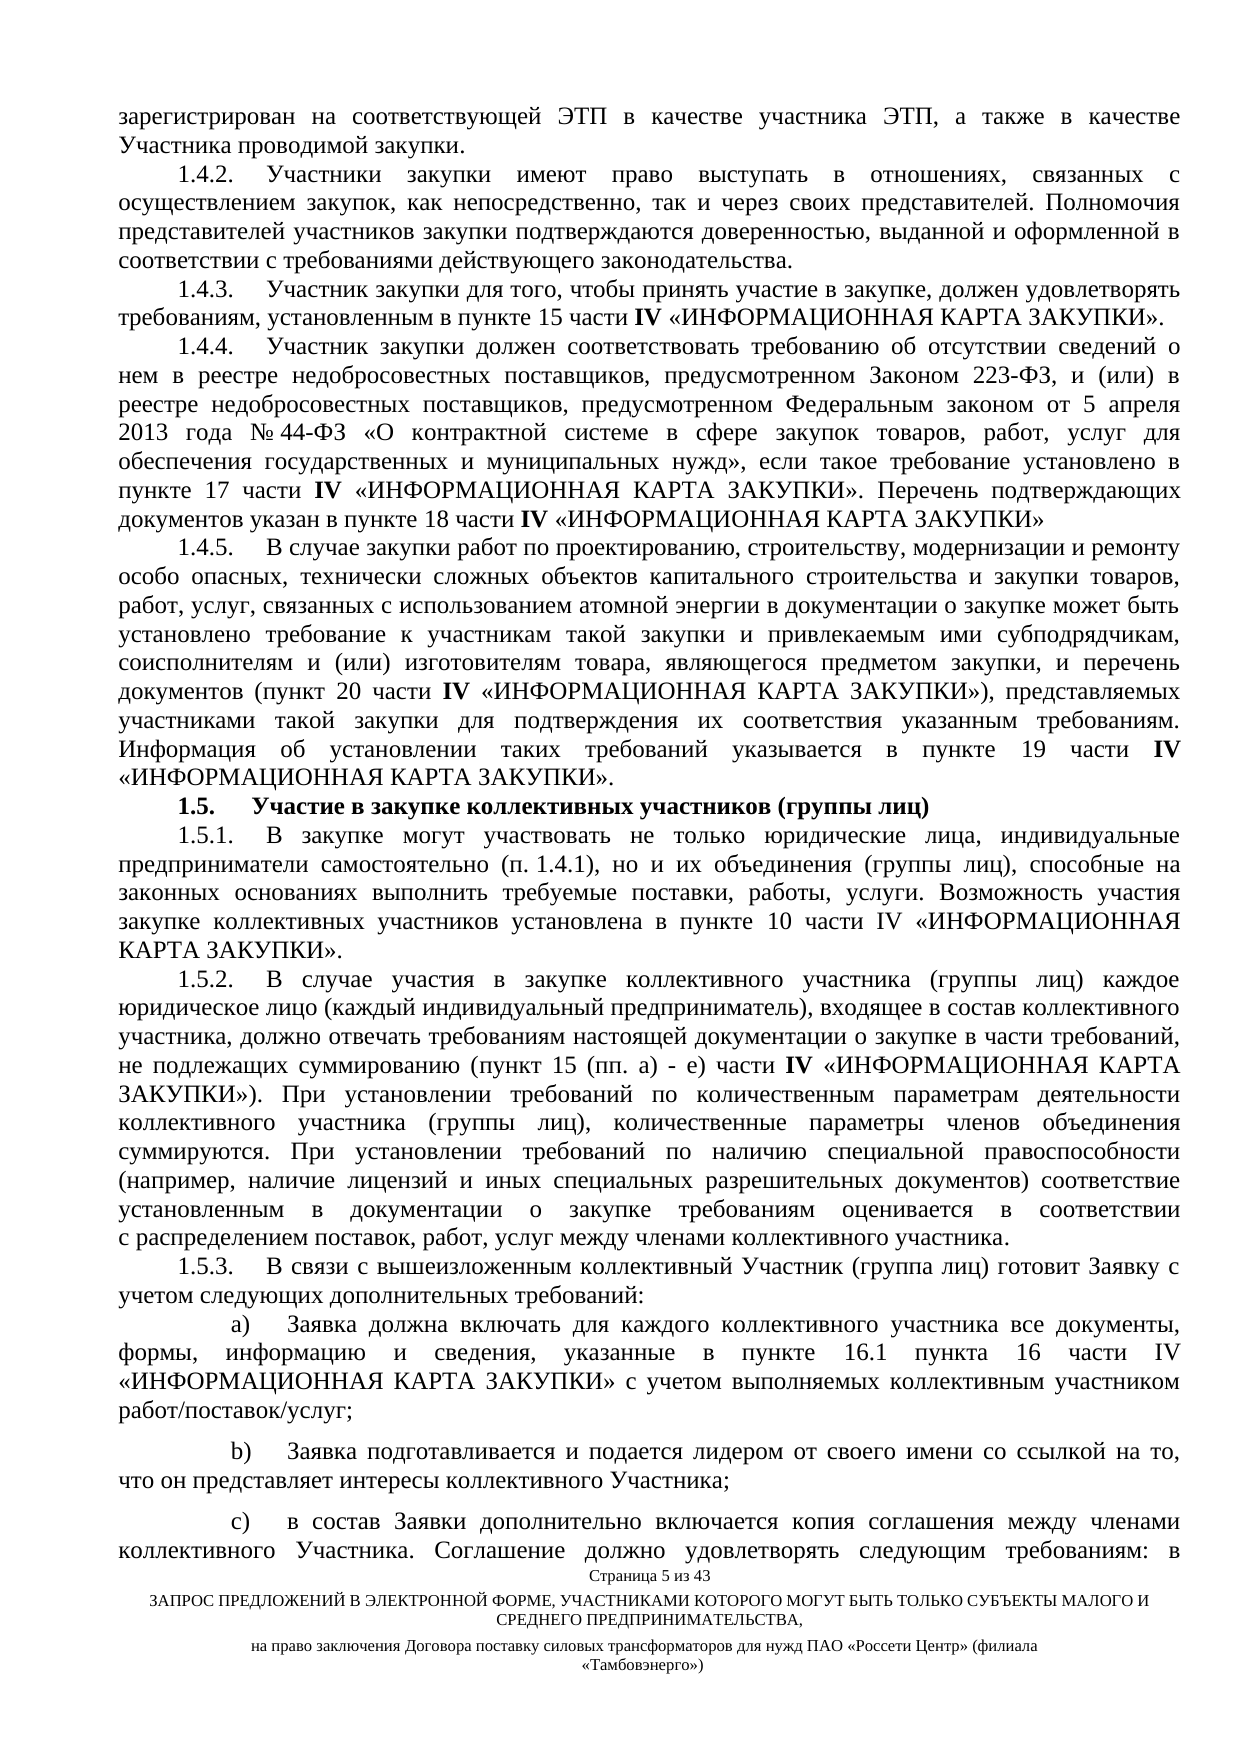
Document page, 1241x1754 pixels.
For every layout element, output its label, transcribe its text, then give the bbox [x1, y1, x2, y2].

subtitle Участник закупки для того, чтобы принять участие в закупке, должен удовлетворять требованиям, установленным в пункте 15 части IV «ИНФОРМАЦИОННАЯ КАРТА ЗАКУПКИ». [118, 274, 1181, 331]
subtitle Участие в закупке коллективных участников (группы лиц) [118, 791, 1181, 820]
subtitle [118, 101, 1181, 159]
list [118, 1506, 1181, 1564]
list Заявка должна включать для каждого коллективного участника все документы, формы, информацию и сведения, указанные в пункте 16.1 пункта 16 части IV «ИНФОРМАЦИОННАЯ КАРТА ЗАКУПКИ» с учетом выполняемых коллективным участником работ/поставок/услуг; [118, 1309, 1181, 1424]
subtitle В закупке могут участвовать не только юридические лица, индивидуальные предприниматели самостоятельно (п. 1.4.1), но и их объединения (группы лиц), способные на законных основаниях выполнить требуемые поставки, работы, услуги. Возможность участия закупке коллективных участников установлена в пункте 10 части IV «ИНФОРМАЦИОННАЯ КАРТА ЗАКУПКИ». [118, 820, 1181, 964]
list Заявка подготавливается и подается лидером от своего имени со ссылкой на то, что он представляет интересы коллективного Участника; [118, 1436, 1181, 1494]
subtitle В связи с вышеизложенным коллективный Участник (группа лиц) готовит Заявку с учетом следующих дополнительных требований: [118, 1251, 1181, 1309]
subtitle Участники закупки имеют право выступать в отношениях, связанных с осуществлением закупок, как непосредственно, так и через своих представителей. Полномочия представителей участников закупки подтверждаются доверенностью, выданной и оформленной в соответствии с требованиями действующего законодательства. [118, 159, 1181, 274]
subtitle В случае закупки работ по проектированию, строительству, модернизации и ремонту особо опасных, технически сложных объектов капитального строительства и закупки товаров, работ, услуг, связанных с использованием атомной энергии в документации о закупке может быть установлено требование к участникам такой закупки и привлекаемым ими субподрядчикам, соисполнителям и (или) изготовителям товара, являющегося предметом закупки, и перечень документов (пункт 20 части IV «ИНФОРМАЦИОННАЯ КАРТА ЗАКУПКИ»), представляемых участниками такой закупки для подтверждения их соответствия указанным требованиям. Информация об установлении таких требований указывается в пункте 19 части IV «ИНФОРМАЦИОННАЯ КАРТА ЗАКУПКИ». [118, 532, 1181, 791]
subtitle В случае участия в закупке коллективного участника (группы лиц) каждое юридическое лицо (каждый индивидуальный предприниматель), входящее в состав коллективного участника, должно отвечать требованиям настоящей документации о закупке в части требований, не подлежащих суммированию (пункт 15 (пп. а) - е) части IV «ИНФОРМАЦИОННАЯ КАРТА ЗАКУПКИ»). При установлении требований по количественным параметрам деятельности коллективного участника (группы лиц), количественные параметры членов объединения суммируются. При установлении требований по наличию специальной правоспособности (например, наличие лицензий и иных специальных разрешительных документов) соответствие установленным в документации о закупке требованиям оценивается в соответствии с распределением поставок, работ, услуг между членами коллективного участника. [118, 964, 1181, 1251]
subtitle Участник закупки должен соответствовать требованию об отсутствии сведений о нем в реестре недобросовестных поставщиков, предусмотренном Законом 223-ФЗ, и (или) в реестре недобросовестных поставщиков, предусмотренном Федеральным законом от 5 апреля 2013 года № 44-ФЗ «О контрактной системе в сфере закупок товаров, работ, услуг для обеспечения государственных и муниципальных нужд», если такое требование установлено в пункте 17 части IV «ИНФОРМАЦИОННАЯ КАРТА ЗАКУПКИ». Перечень подтверждающих документов указан в пункте 18 части IV «ИНФОРМАЦИОННАЯ КАРТА ЗАКУПКИ» [118, 331, 1181, 532]
